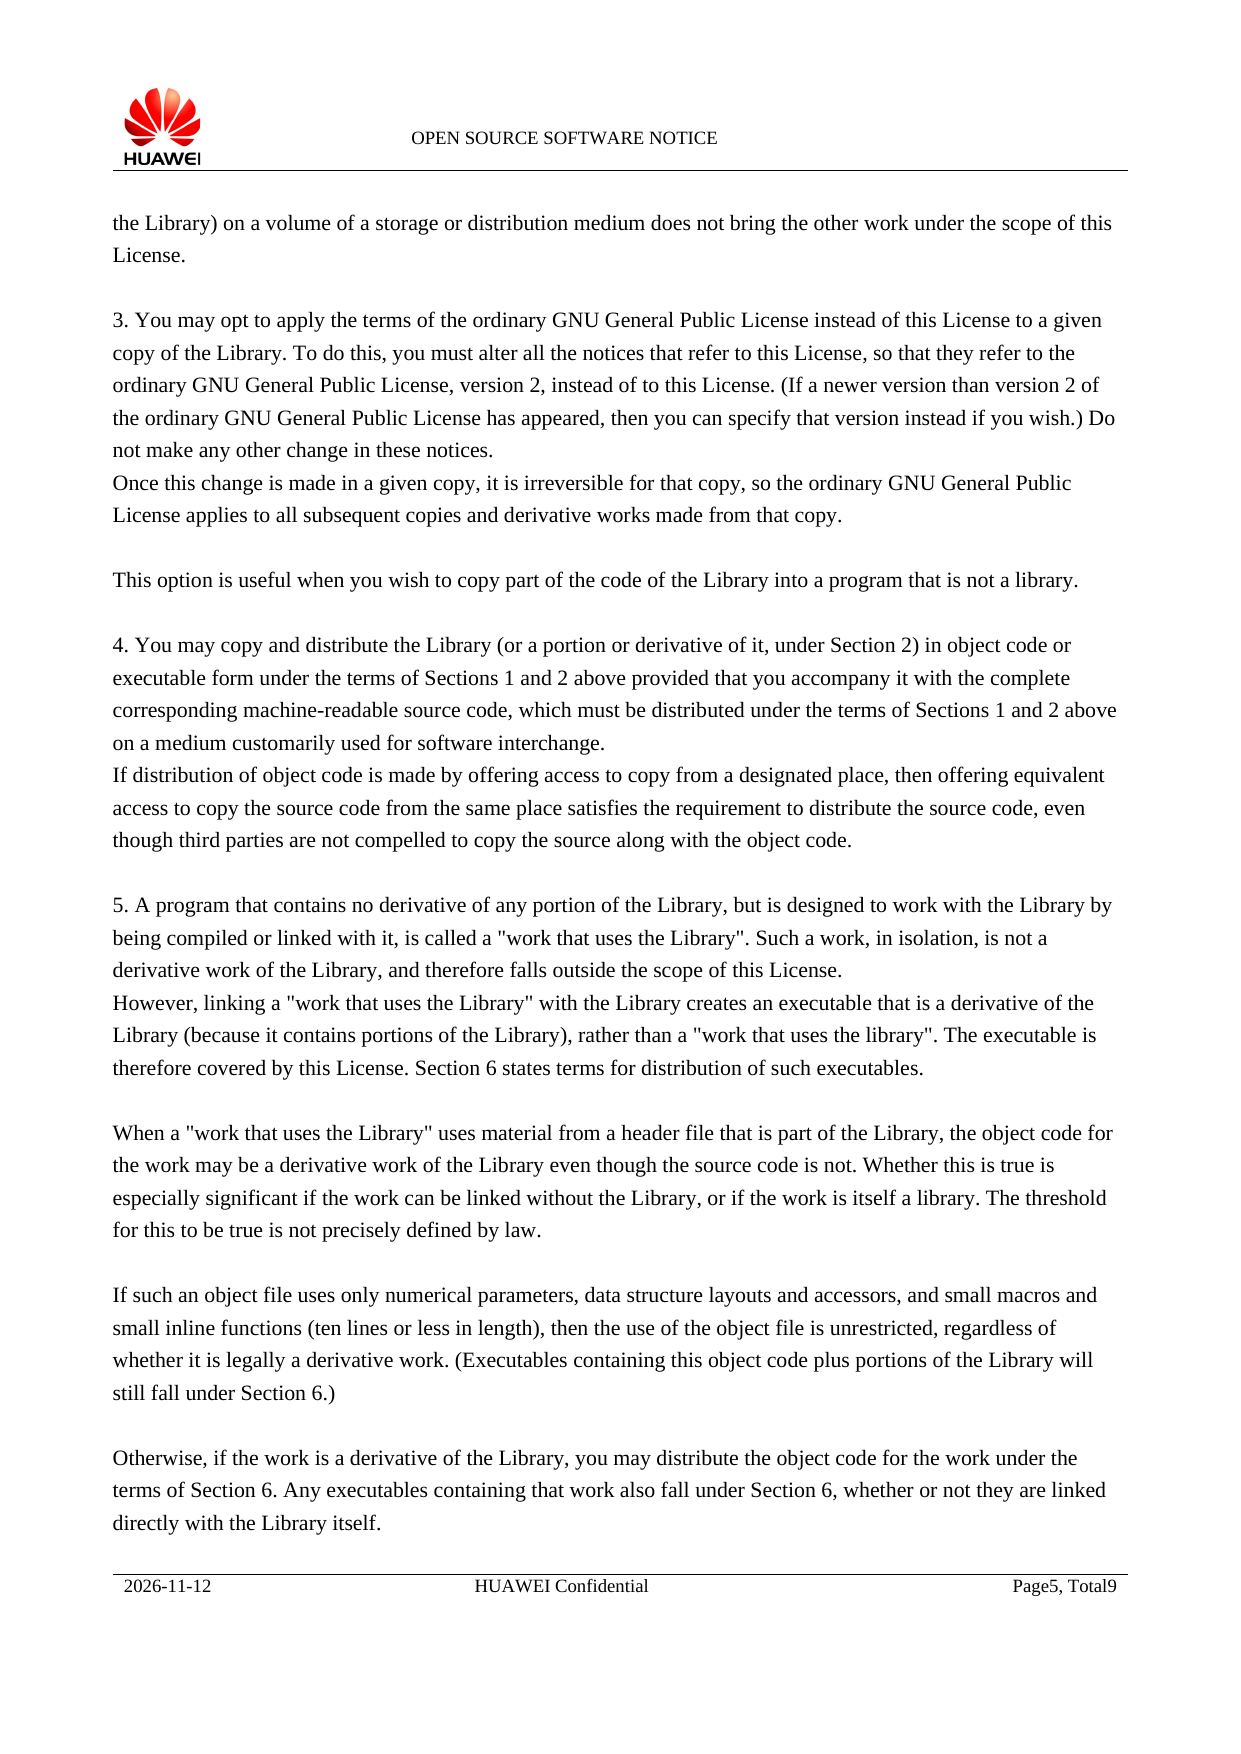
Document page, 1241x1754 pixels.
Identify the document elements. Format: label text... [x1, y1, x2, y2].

picture [124, 88, 201, 165]
